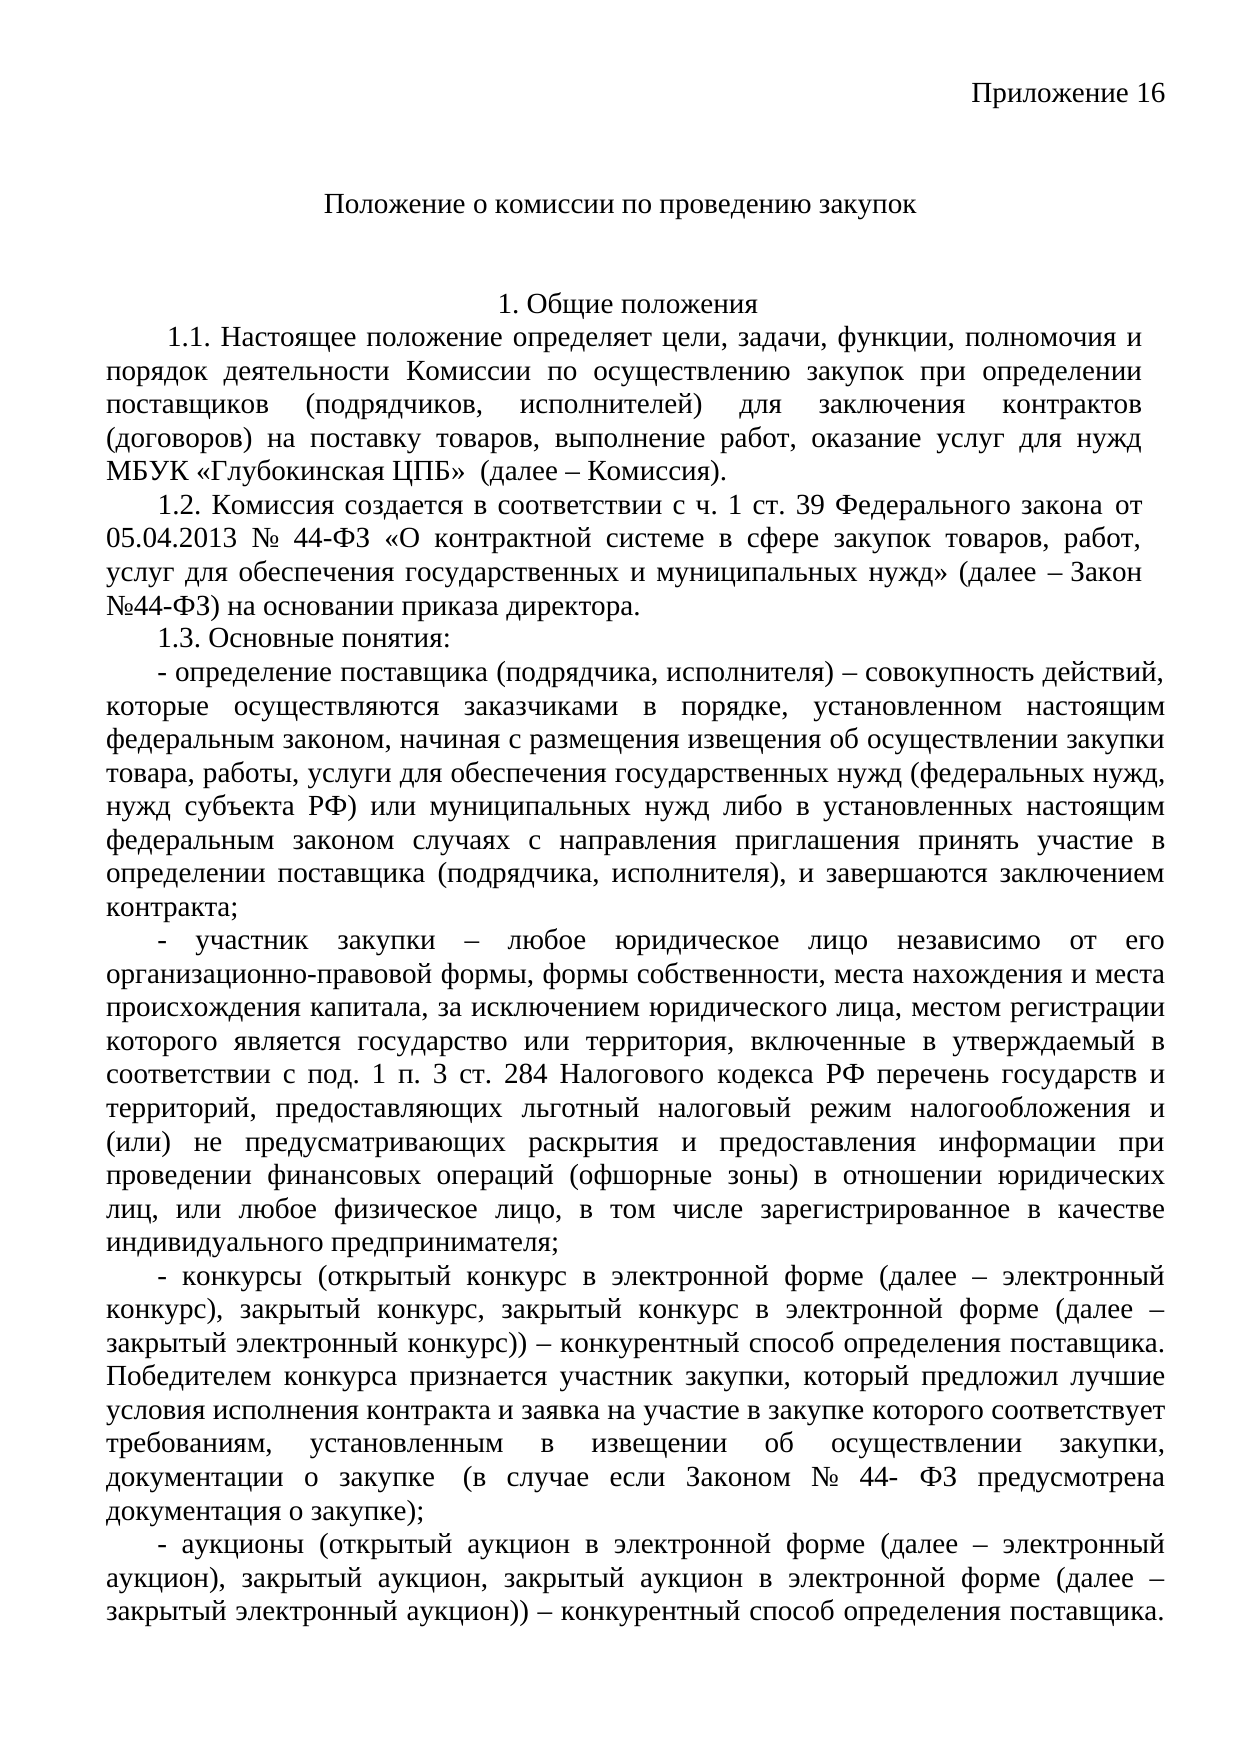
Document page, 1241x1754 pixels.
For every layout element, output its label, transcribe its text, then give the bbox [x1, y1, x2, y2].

text Положение о комиссии по проведению закупок [75, 186, 1165, 219]
text 1.3. Основные понятия: [106, 621, 1165, 655]
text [106, 1527, 1165, 1627]
text - участник закупки – любое юридическое лицо независимо от его организационно-правовой формы, формы собственности, места нахождения и места происхождения капитала, за исключением юридического лица, местом регистрации которого является государство или территория, включенные в утверждаемый в соответствии с под. 1 п. 3 ст. 284 Налогового кодекса РФ перечень государств и территорий, предоставляющих льготный налоговый режим налогообложения и (или) не предусматривающих раскрытия и предоставления информации при проведении финансовых операций (офшорные зоны) в отношении юридических лиц, или любое физическое лицо, в том числе зарегистрированное в качестве индивидуального предпринимателя; [106, 923, 1165, 1258]
text - конкурсы (открытый конкурс в электронной форме (далее – электронный конкурс), закрытый конкурс, закрытый конкурс в электронной форме (далее – закрытый электронный конкурс)) – конкурентный способ определения поставщика. Победителем конкурса признается участник закупки, который предложил лучшие условия исполнения контракта и заявка на участие в закупке которого соответствует требованиям, установленным в извещении об осуществлении закупки, документации о закупке (в случае если Законом № 44- ФЗ предусмотрена документация о закупке); [106, 1258, 1165, 1527]
text - определение поставщика (подрядчика, исполнителя) – совокупность действий, которые осуществляются заказчиками в порядке, установленном настоящим федеральным законом, начиная с размещения извещения об осуществлении закупки товара, работы, услуги для обеспечения государственных нужд (федеральных нужд, нужд субъекта РФ) или муниципальных нужд либо в установленных настоящим федеральным законом случаях с направления приглашения принять участие в определении поставщика (подрядчика, исполнителя), и завершаются заключением контракта; [106, 655, 1165, 923]
list 1.1. Настоящее положение определяет цели, задачи, функции, полномочия и порядок деятельности Комиссии по осуществлению закупок при определении поставщиков (подрядчиков, исполнителей) для заключения контрактов (договоров) на поставку товаров, выполнение работ, оказание услуг для нужд МБУК «Глубокинская ЦПБ» (далее – Комиссия). [106, 319, 1142, 487]
list 1.2. Комиссия создается в соответствии с ч. 1 ст. 39 Федерального закона от 05.04.2013 № 44-ФЗ «О контрактной системе в сфере закупок товаров, работ, услуг для обеспечения государственных и муниципальных нужд» (далее – Закон №44-ФЗ) на основании приказа директора. [106, 487, 1142, 621]
text 1. Общие положения [90, 286, 1165, 319]
text Приложение 16 [75, 75, 1165, 108]
